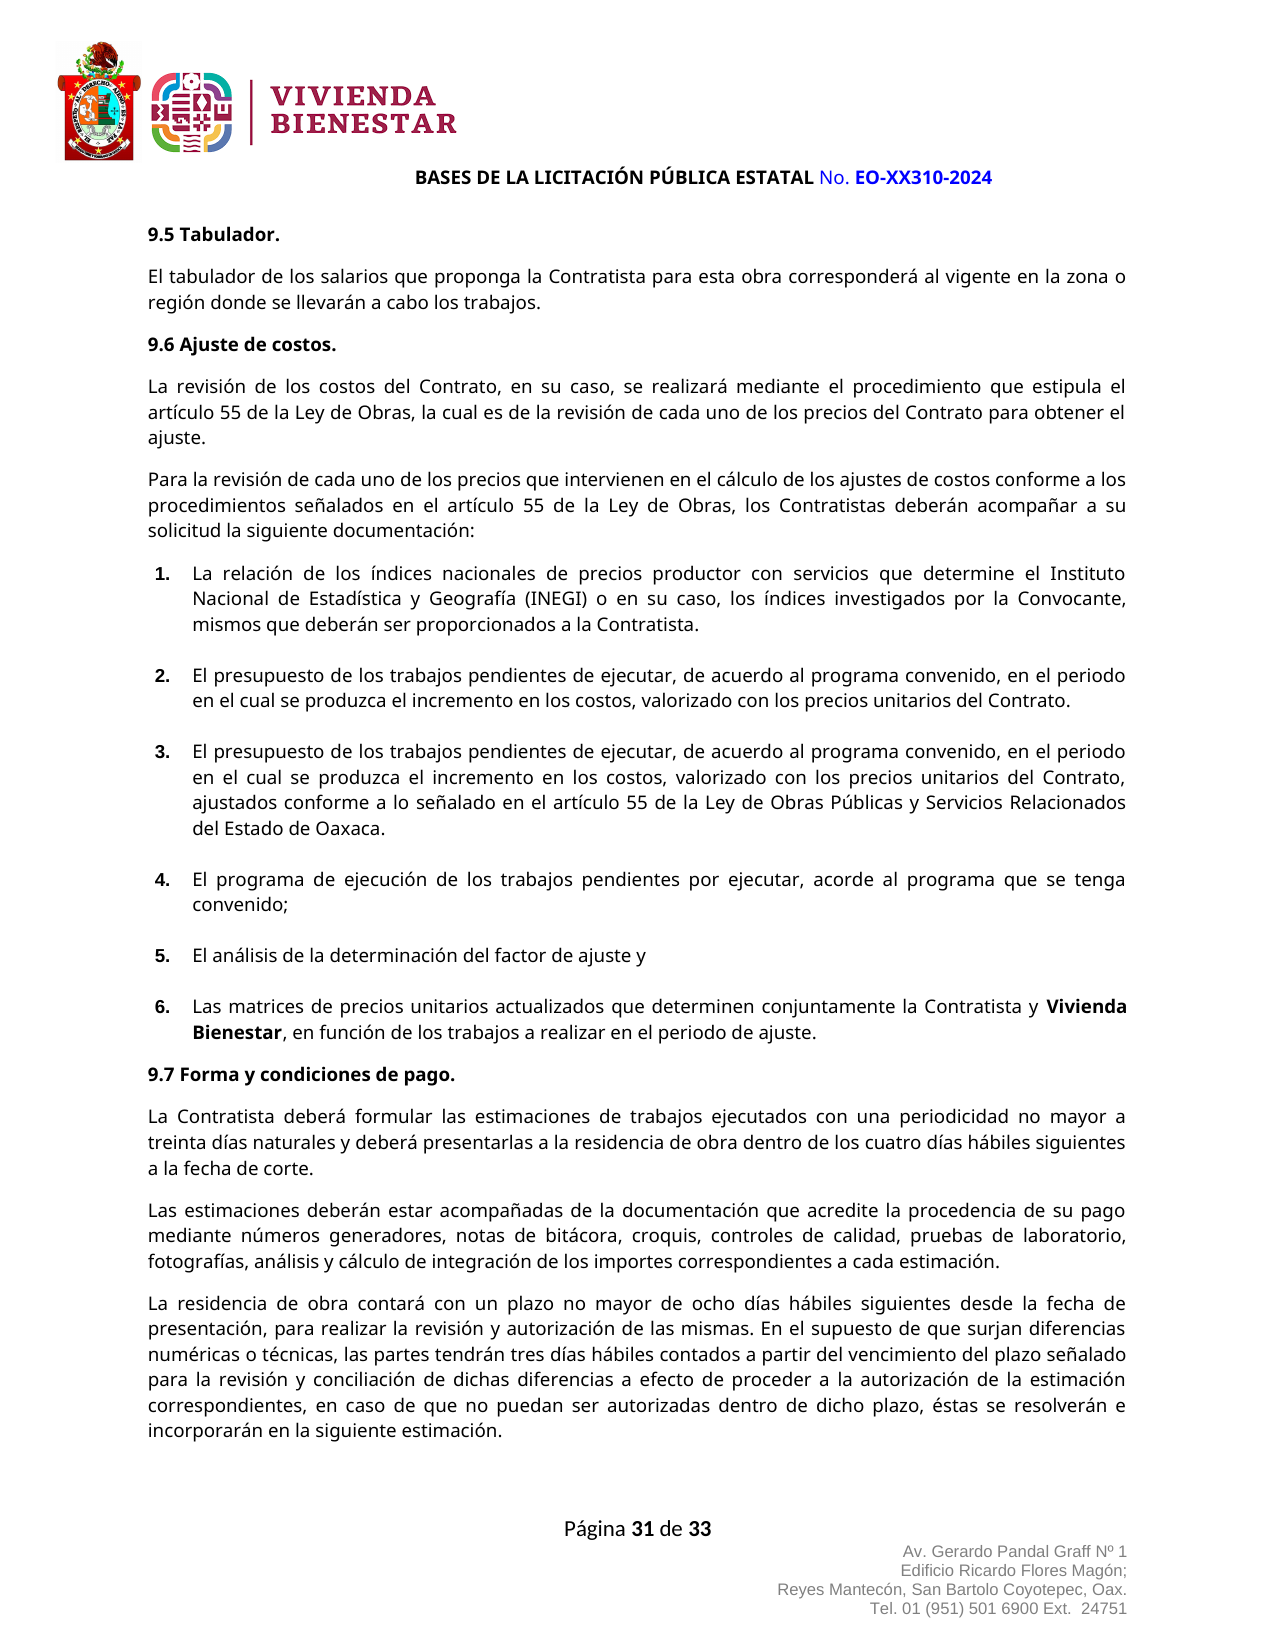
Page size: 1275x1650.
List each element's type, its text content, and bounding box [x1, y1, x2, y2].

picture [147, 64, 473, 161]
text 9.5 Tabulador. [148, 221, 1127, 247]
text 9.6 Ajuste de costos. [148, 331, 1127, 357]
list El presupuesto de los trabajos pendientes de ejecutar, de acuerdo al programa convenido, en el periodo en el cual se produzca el incremento en los costos, valorizado con los precios unitarios del Contrato, ajustados conforme a lo señalado en el artículo 55 de la Ley de Obras Públicas y Servicios Relacionados del Estado de Oaxaca. [154, 739, 1127, 841]
text La residencia de obra contará con un plazo no mayor de ocho días hábiles siguientes desde la fecha de presentación, para realizar la revisión y autorización de las mismas. En el supuesto de que surjan diferencias numéricas o técnicas, las partes tendrán tres días hábiles contados a partir del vencimiento del plazo señalado para la revisión y conciliación de dichas diferencias a efecto de proceder a la autorización de la estimación correspondientes, en caso de que no puedan ser autorizadas dentro de dicho plazo, éstas se resolverán e incorporarán en la siguiente estimación. [148, 1290, 1127, 1443]
list El análisis de la determinación del factor de ajuste y [154, 943, 1127, 968]
list El programa de ejecución de los trabajos pendientes por ejecutar, acorde al programa que se tenga convenido; [154, 866, 1127, 917]
list La relación de los índices nacionales de precios productor con servicios que determine el Instituto Nacional de Estadística y Geografía (INEGI) o en su caso, los índices investigados por la Convocante, mismos que deberán ser proporcionados a la Contratista. [154, 560, 1127, 637]
picture [55, 41, 143, 163]
text Para la revisión de cada uno de los precios que intervienen en el cálculo de los ajustes de costos conforme a los procedimientos señalados en el artículo 55 de la Ley de Obras, los Contratistas deberán acompañar a su solicitud la siguiente documentación: [148, 467, 1127, 543]
text 9.7 Forma y condiciones de pago. [148, 1062, 1127, 1087]
text La Contratista deberá formular las estimaciones de trabajos ejecutados con una periodicidad no mayor a treinta días naturales y deberá presentarlas a la residencia de obra dentro de los cuatro días hábiles siguientes a la fecha de corte. [148, 1104, 1127, 1180]
text Las estimaciones deberán estar acompañadas de la documentación que acredite la procedencia de su pago mediante números generadores, notas de bitácora, croquis, controles de calidad, pruebas de laboratorio, fotografías, análisis y cálculo de integración de los importes correspondientes a cada estimación. [148, 1197, 1127, 1273]
list Las matrices de precios unitarios actualizados que determinen conjuntamente la Contratista y Vivienda Bienestar, en función de los trabajos a realizar en el periodo de ajuste. [154, 994, 1127, 1045]
list El presupuesto de los trabajos pendientes de ejecutar, de acuerdo al programa convenido, en el periodo en el cual se produzca el incremento en los costos, valorizado con los precios unitarios del Contrato. [154, 662, 1127, 713]
text El tabulador de los salarios que proponga la Contratista para esta obra corresponderá al vigente en la zona o región donde se llevarán a cabo los trabajos. [148, 264, 1127, 315]
text La revisión de los costos del Contrato, en su caso, se realizará mediante el procedimiento que estipula el artículo 55 de la Ley de Obras, la cual es de la revisión de cada uno de los precios del Contrato para obtener el ajuste. [148, 373, 1127, 450]
